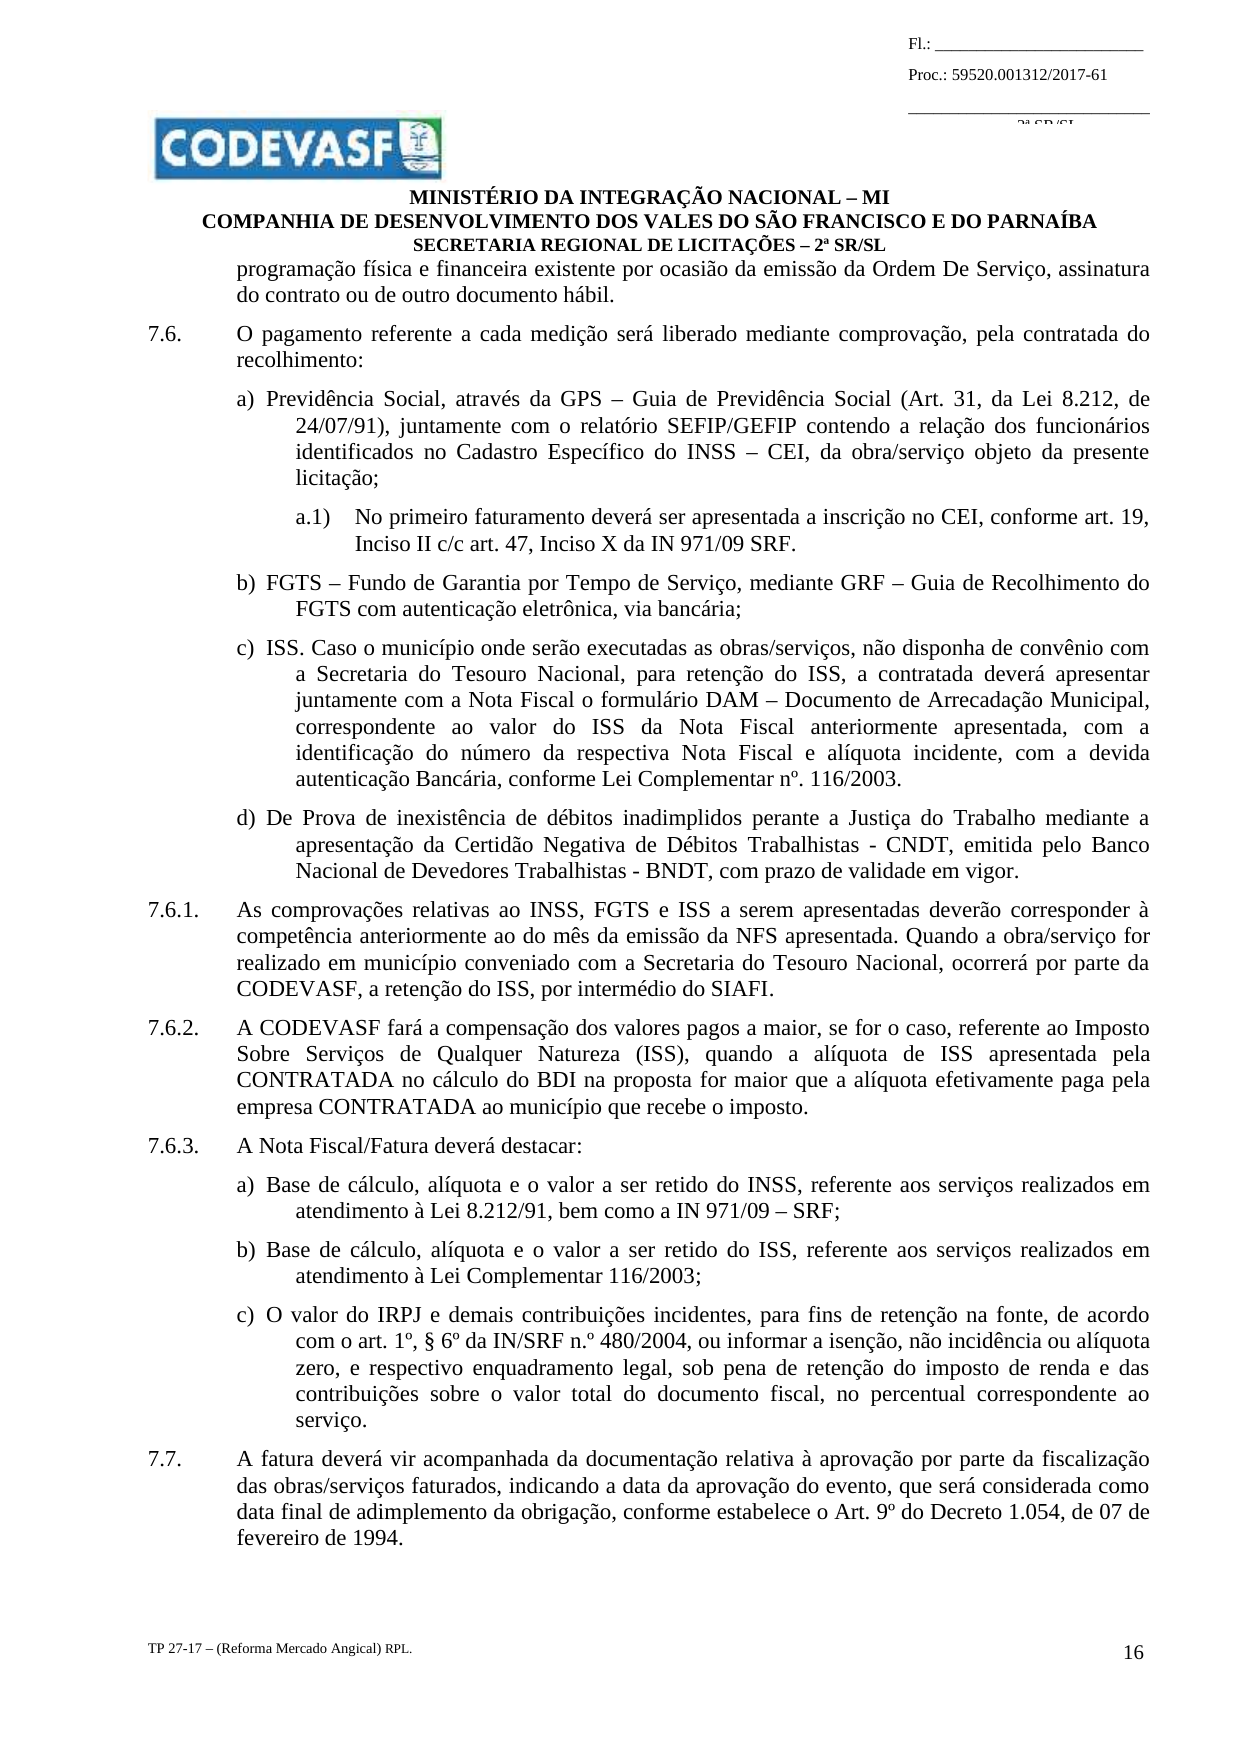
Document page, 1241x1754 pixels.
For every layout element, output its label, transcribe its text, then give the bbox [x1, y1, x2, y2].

list De Prova de inexistência de débitos inadimplidos perante a Justiça do Trabalho mediante a apresentação da Certidão Negativa de Débitos Trabalhistas - CNDT, emitida pelo Banco Nacional de Devedores Trabalhistas - BNDT, com prazo de validade em vigor. [236, 804, 1152, 883]
list FGTS – Fundo de Garantia por Tempo de Serviço, mediante GRF – Guia de Recolhimento do FGTS com autenticação eletrônica, via bancária; [236, 568, 1152, 621]
list O pagamento referente a cada medição será liberado mediante comprovação, pela contratada do recolhimento: [148, 320, 1152, 373]
list A CODEVASF fará a compensação dos valores pagos a maior, se for o caso, referente ao Imposto Sobre Serviços de Qualquer Natureza (ISS), quando a alíquota de ISS apresentada pela CONTRATADA no cálculo do BDI na proposta for maior que a alíquota efetivamente paga pela empresa CONTRATADA ao município que recebe o imposto. [148, 1014, 1152, 1119]
list A fatura deverá vir acompanhada da documentação relativa à aprovação por parte da fiscalização das obras/serviços faturados, indicando a data da aprovação do evento, que será considerada como data final de adimplemento da obrigação, conforme estabelece o Art. 9º do Decreto 1.054, de 07 de fevereiro de 1994. [148, 1445, 1152, 1551]
text a.1) No primeiro faturamento deverá ser apresentada a inscrição no CEI, conforme art. 19, Inciso II c/c art. 47, Inciso X da IN 971/09 SRF. [295, 503, 1152, 556]
list ISS. Caso o município onde serão executadas as obras/serviços, não disponha de convênio com a Secretaria do Tesouro Nacional, para retenção do ISS, a contratada deverá apresentar juntamente com a Nota Fiscal o formulário DAM – Documento de Arrecadação Municipal, correspondente ao valor do ISS da Nota Fiscal anteriormente apresentada, com a identificação do número da respectiva Nota Fiscal e alíquota incidente, com a devida autenticação Bancária, conforme Lei Complementar nº. 116/2003. [236, 634, 1152, 792]
list Base de cálculo, alíquota e o valor a ser retido do ISS, referente aos serviços realizados em atendimento à Lei Complementar 116/2003; [236, 1236, 1152, 1288]
list A Nota Fiscal/Fatura deverá destacar: [148, 1132, 1152, 1158]
list Base de cálculo, alíquota e o valor a ser retido do INSS, referente aos serviços realizados em atendimento à Lei 8.212/91, bem como a IN 971/09 – SRF; [236, 1171, 1152, 1223]
list Previdência Social, através da GPS – Guia de Previdência Social (Art. 31, da Lei 8.212, de 24/07/91), juntamente com o relatório SEFIP/GEFIP contendo a relação dos funcionários identificados no Cadastro Específico do INSS – CEI, da obra/serviço objeto da presente licitação; [236, 385, 1152, 491]
list O valor do IRPJ e demais contribuições incidentes, para fins de retenção na fonte, de acordo com o art. 1º, § 6º da IN/SRF n.º 480/2004, ou informar a isenção, não incidência ou alíquota zero, e respectivo enquadramento legal, sob pena de retenção do imposto de renda e das contribuições sobre o valor total do documento fiscal, no percentual correspondente ao serviço. [236, 1301, 1152, 1433]
list As comprovações relativas ao INSS, FGTS e ISS a serem apresentadas deverão corresponder à competência anteriormente ao do mês da emissão da NFS apresentada. Quando a obra/serviço for realizado em município conveniado com a Secretaria do Tesouro Nacional, ocorrerá por parte da CODEVASF, a retenção do ISS, por intermédio do SIAFI. [148, 896, 1152, 1001]
picture [147, 110, 448, 186]
